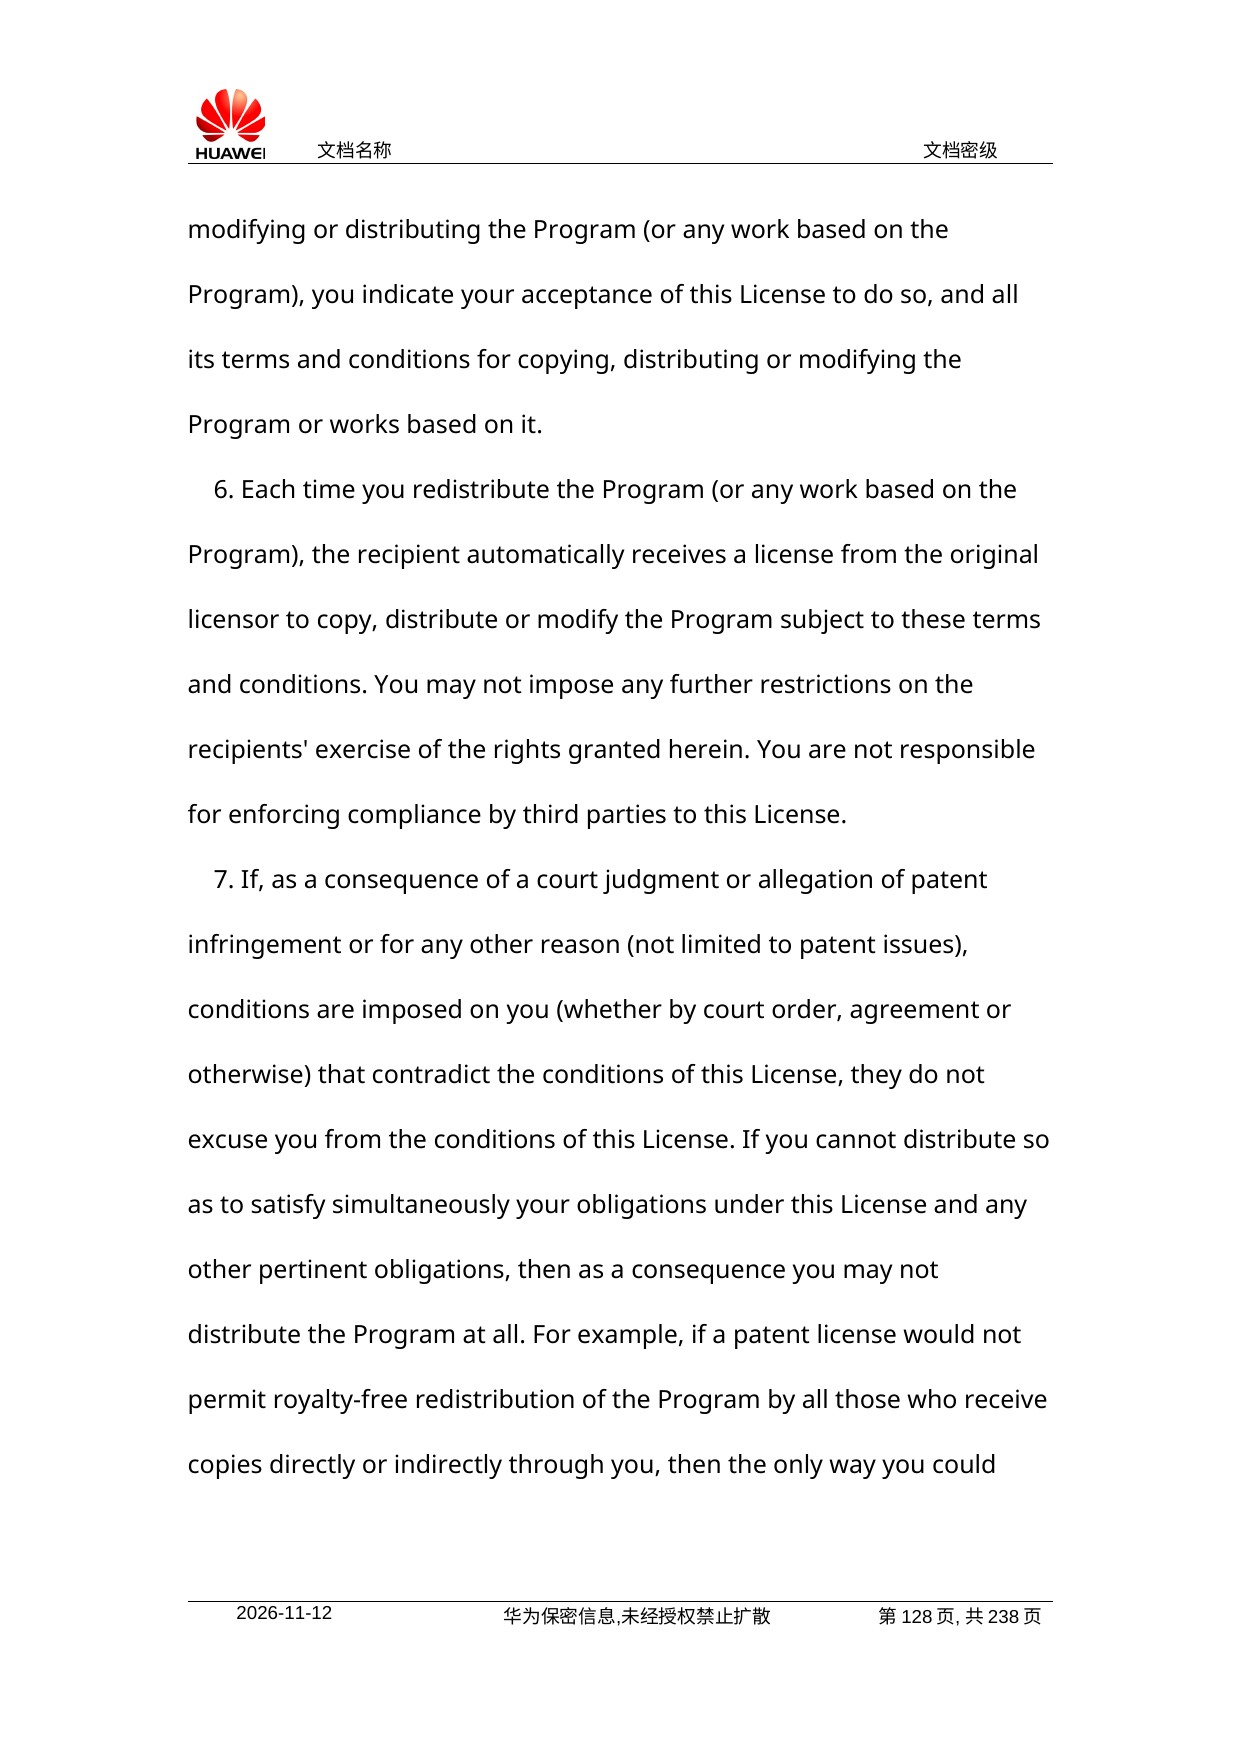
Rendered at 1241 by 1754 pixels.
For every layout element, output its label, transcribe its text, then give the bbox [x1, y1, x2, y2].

text 6. Each time you redistribute the Program (or any work based on the Program), the recipient automatically receives a license from the original licensor to copy, distribute or modify the Program subject to these terms and conditions. You may not impose any further restrictions on the recipients' exercise of the rights granted herein. You are not responsible for enforcing compliance by third parties to this License. [187, 456, 1053, 846]
picture [196, 89, 265, 159]
